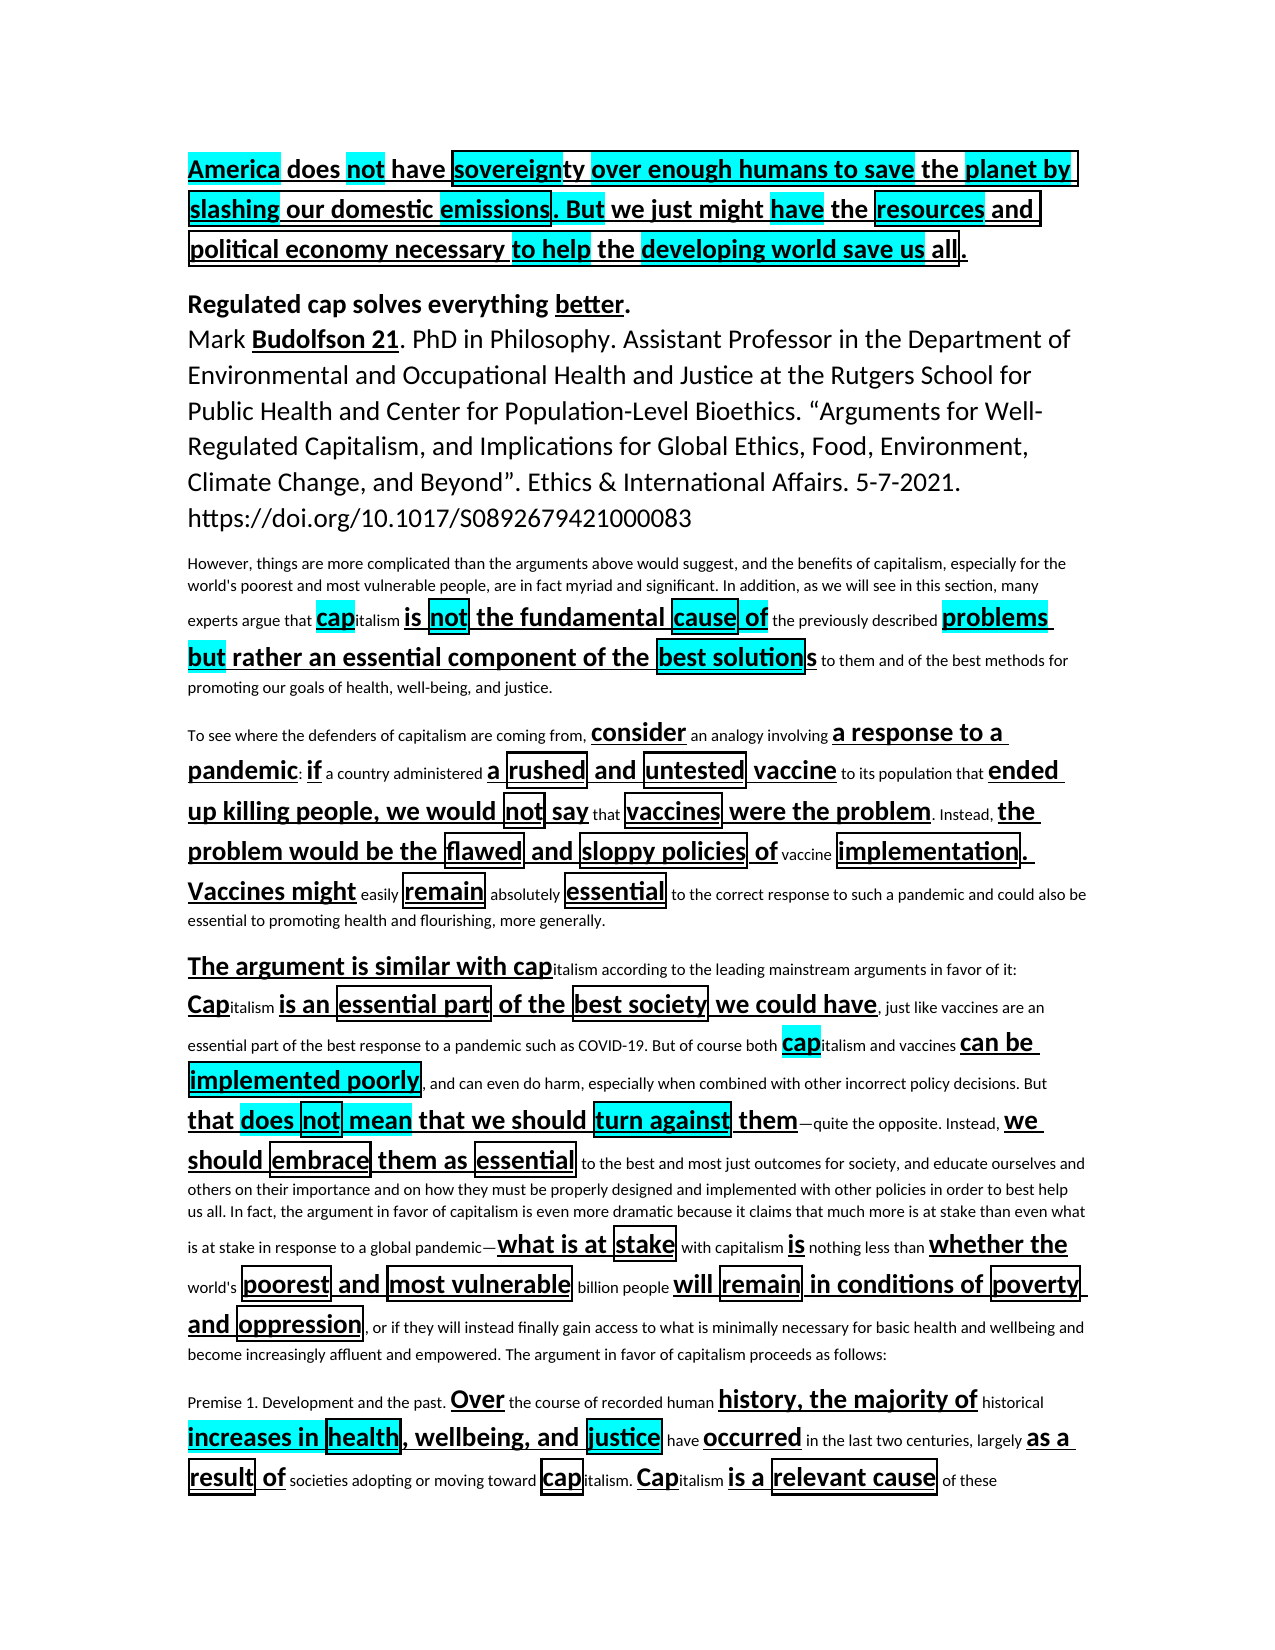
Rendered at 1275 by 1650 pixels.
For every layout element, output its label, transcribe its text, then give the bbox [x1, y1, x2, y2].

text However, things are more complicated than the arguments above would suggest, and the benefits of capitalism, especially for the world's poorest and most vulnerable people, are in fact myriad and significant. In addition, as we will see in this section, many experts argue that capitalism is not the fundamental cause of the previously described problems but rather an essential component of the best solutions to them and of the best methods for promoting our goals of health, well-being, and justice. [187, 553, 1087, 697]
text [187, 150, 1087, 267]
text Mark Budolfson 21. PhD in Philosophy. Assistant Professor in the Department of Environmental and Occupational Health and Justice at the Rutgers School for Public Health and Center for Population-Level Bioethics. “Arguments for Well-Regulated Capitalism, and Implications for Global Ethics, Food, Environment, Climate Change, and Beyond”. Ethics & International Affairs. 5-7-2021. https://doi.org/10.1017/S0892679421000083 [187, 323, 1087, 534]
subtitle Regulated cap solves everything better. [187, 287, 1087, 320]
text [187, 1382, 1087, 1496]
text To see where the defenders of capitalism are coming from, consider an analogy involving a response to a pandemic: if a country administered a rushed and untested vaccine to its population that ended up killing people, we would not say that vaccines were the problem. Instead, the problem would be the flawed and sloppy policies of vaccine implementation. Vaccines might easily remain absolutely essential to the correct response to such a pandemic and could also be essential to promoting health and flourishing, more generally. [187, 716, 1087, 931]
text The argument is similar with capitalism according to the leading mainstream arguments in favor of it: Capitalism is an essential part of the best society we could have, just like vaccines are an essential part of the best response to a pandemic such as COVID-19. But of course both capitalism and vaccines can be implemented poorly, and can even do harm, especially when combined with other incorrect policy decisions. But that does not mean that we should turn against them—quite the opposite. Instead, we should embrace them as essential to the best and most just outcomes for society, and educate ourselves and others on their importance and on how they must be properly designed and implemented with other policies in order to best help us all. In fact, the argument in favor of capitalism is even more dramatic because it claims that much more is at stake than even what is at stake in response to a global pandemic—what is at stake with capitalism is nothing less than whether the world's poorest and most vulnerable billion people will remain in conditions of poverty and oppression, or if they will instead finally gain access to what is minimally necessary for basic health and wellbeing and become increasingly affluent and empowered. The argument in favor of capitalism proceeds as follows: [187, 949, 1087, 1364]
